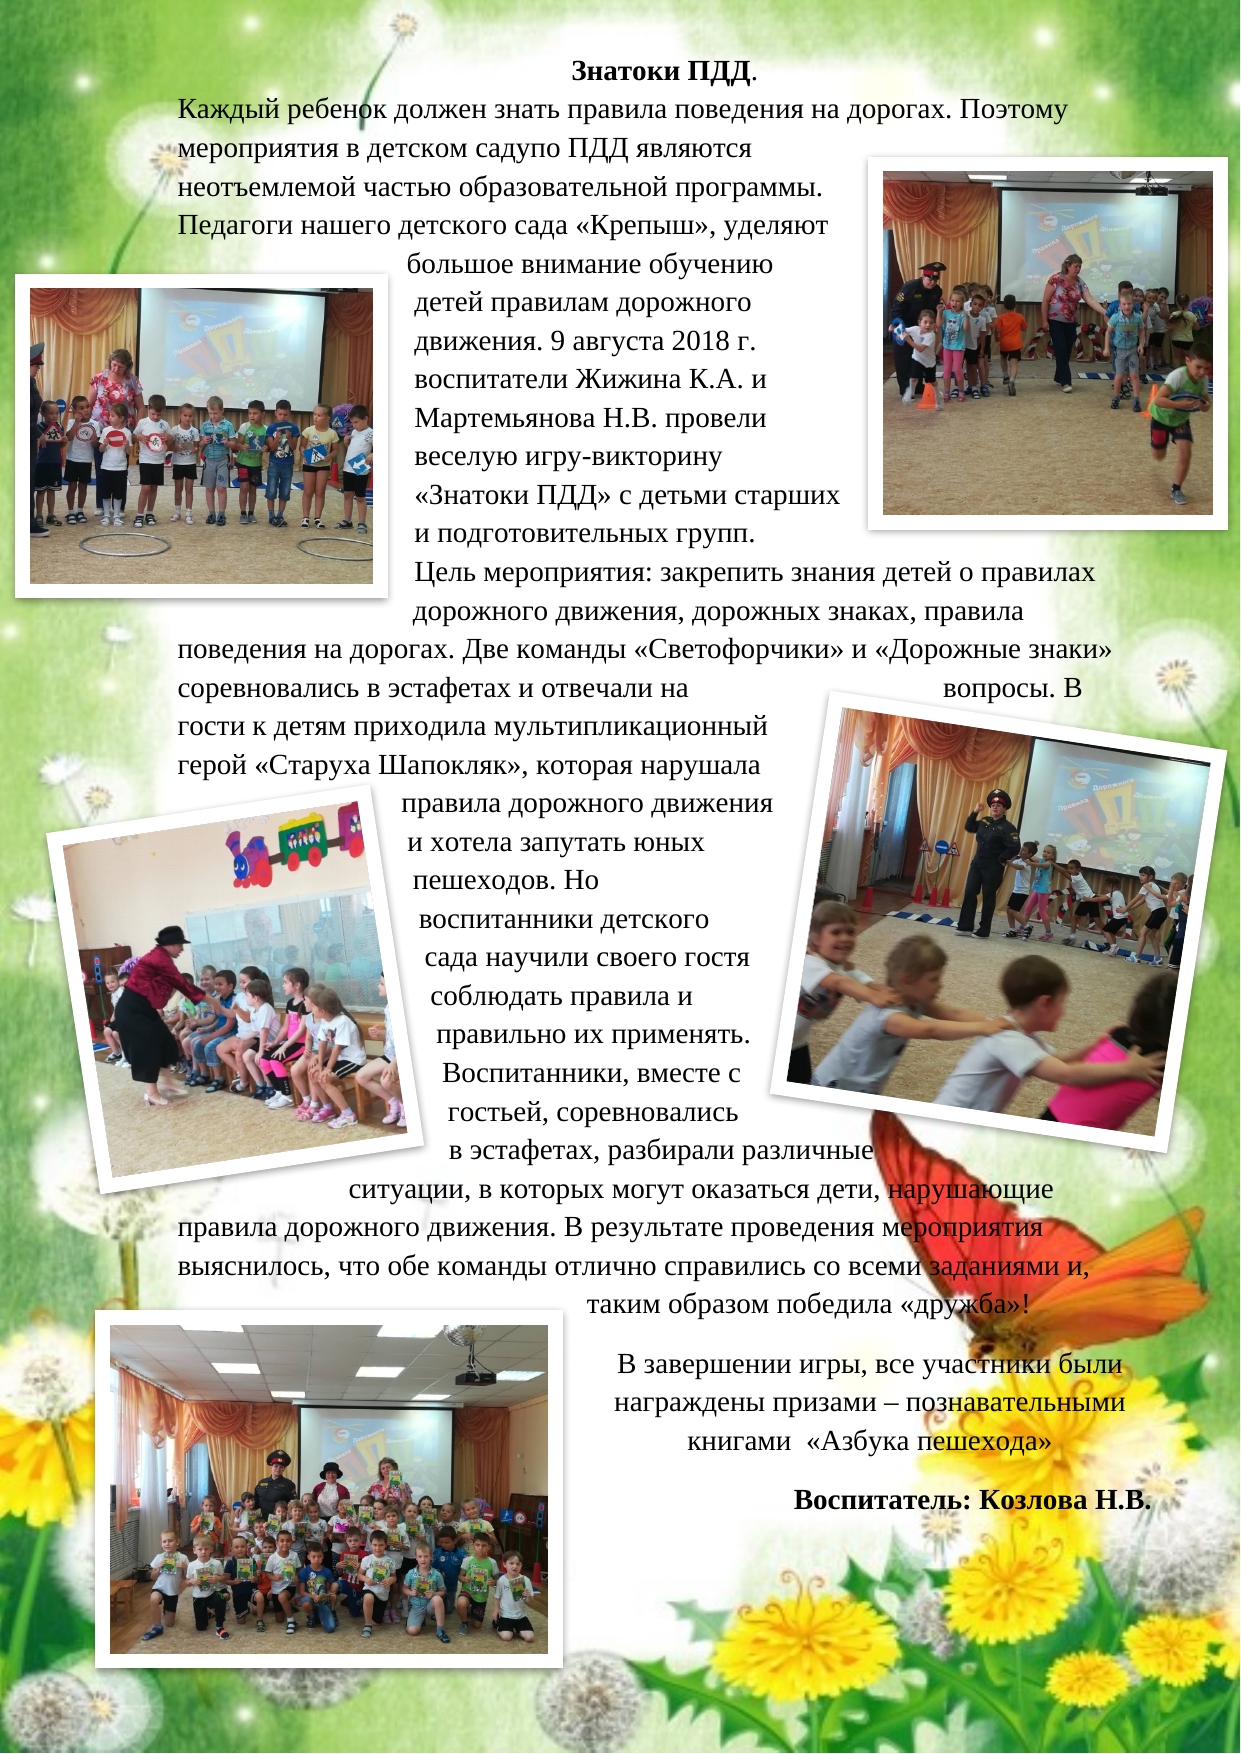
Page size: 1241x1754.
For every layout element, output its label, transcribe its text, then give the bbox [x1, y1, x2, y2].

text Воспитатель: Козлова Н.В. [177, 1482, 1152, 1516]
text Педагоги нашего детского сада «Крепыш», уделяют большое внимание обучению детей правилам дорожного движения. 9 августа 2018 г. воспитатели Жижина К.А. и Мартемьянова Н.В. провели веселую игру-викторину «Знатоки ПДД» с детьми старших и подготовительных групп. [177, 207, 1152, 549]
text В завершении игры, все участники были награждены призами – познавательными книгами «Азбука пешехода» [177, 1346, 1152, 1456]
picture [0, 0, 1241, 1753]
text Цель мероприятия: закрепить знания детей о правилах дорожного движения, дорожных знаках, правила поведения на дорогах. Две команды «Светофорчики» и «Дорожные знаки» соревновались в эстафетах и отвечали на вопросы. В гости к детям приходила мультипликационный герой «Старуха Шапокляк», которая нарушала правила дорожного движения и хотела запутать юных пешеходов. Но воспитанники детского сада научили своего гостя соблюдать правила и правильно их применять. Воспитанники, вместе с гостьей, соревновались в эстафетах, разбирали различные ситуации, в которых могут оказаться дети, нарушающие правила дорожного движения. В результате проведения мероприятия выяснилось, что обе команды отлично справились со всеми заданиями и, таким образом победила «дружба»! [177, 554, 1152, 1320]
text Каждый ребенок должен знать правила поведения на дорогах. Поэтому мероприятия в детском садупо ПДД являются неотъемлемой частью образовательной программы. [177, 92, 1152, 202]
text Знатоки ПДД. [177, 53, 1152, 87]
